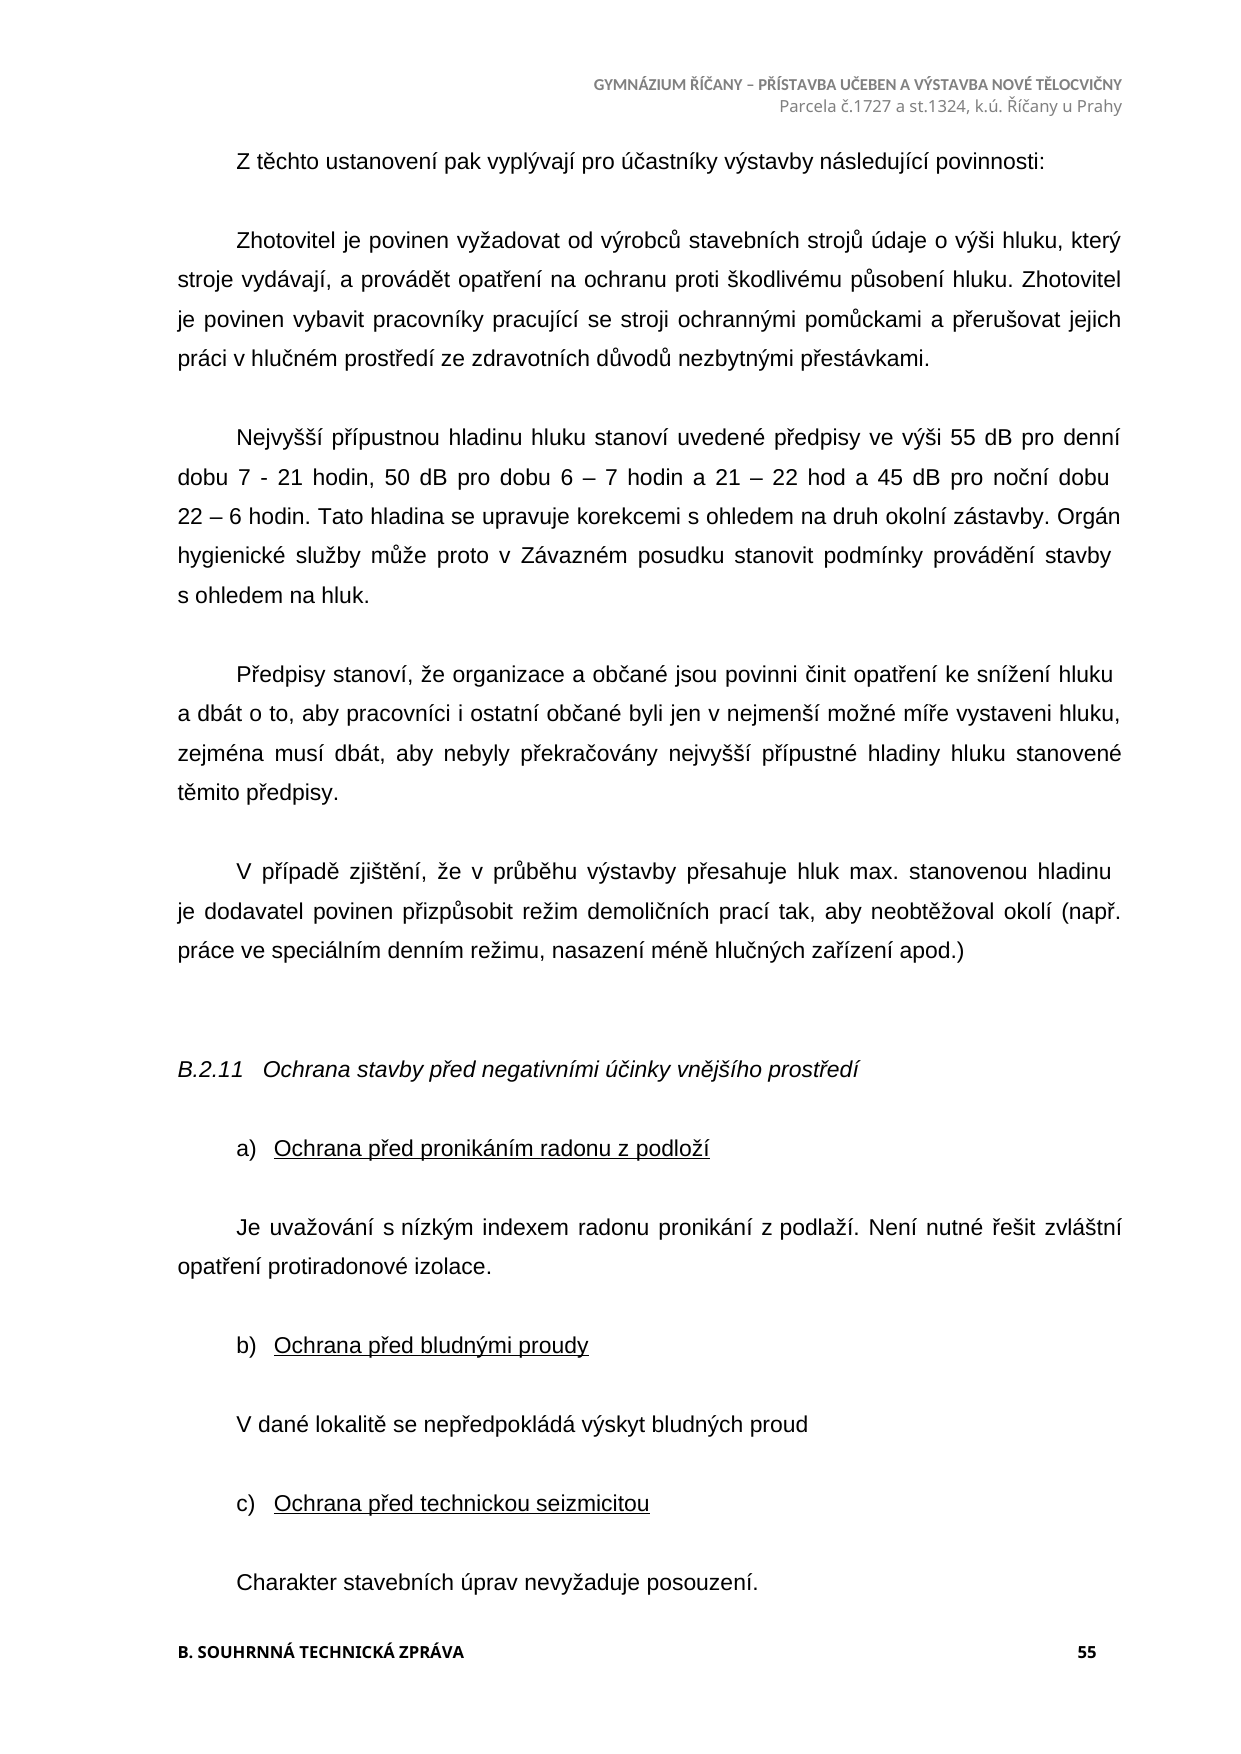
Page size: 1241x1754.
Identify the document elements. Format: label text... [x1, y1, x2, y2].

text Z těchto ustanovení pak vyplývají pro účastníky výstavby následující povinnosti: [177, 148, 1122, 174]
text B.2.11 Ochrana stavby před negativními účinky vnějšího prostředí [177, 1056, 1122, 1082]
list Ochrana před pronikáním radonu z podloží [236, 1135, 1122, 1161]
text Nejvyšší přípustnou hladinu hluku stanoví uvedené předpisy ve výši 55 dB pro denní dobu 7 - 21 hodin, 50 dB pro dobu 6 – 7 hodin a 21 – 22 hod a 45 dB pro noční dobu 22 – 6 hodin. Tato hladina se upravuje korekcemi s ohledem na druh okolní zástavby. Orgán hygienické služby může proto v Závazném posudku stanovit podmínky provádění stavby s ohledem na hluk. [177, 424, 1122, 608]
list Ochrana před bludnými proudy [236, 1332, 1122, 1358]
text Charakter stavebních úprav nevyžaduje posouzení. [177, 1569, 1122, 1595]
text V případě zjištění, že v průběhu výstavby přesahuje hluk max. stanovenou hladinu je dodavatel povinen přizpůsobit režim demoličních prací tak, aby neobtěžoval okolí (např. práce ve speciálním denním režimu, nasazení méně hlučných zařízení apod.) [177, 858, 1122, 964]
text Je uvažování s nízkým indexem radonu pronikání z podlaží. Není nutné řešit zvláštní opatření protiradonové izolace. [177, 1214, 1122, 1279]
text Předpisy stanoví, že organizace a občané jsou povinni činit opatření ke snížení hluku a dbát o to, aby pracovníci i ostatní občané byli jen v nejmenší možné míře vystaveni hluku, zejména musí dbát, aby nebyly překračovány nejvyšší přípustné hladiny hluku stanovené těmito předpisy. [177, 661, 1122, 806]
text V dané lokalitě se nepředpokládá výskyt bludných proud [177, 1411, 1122, 1437]
list Ochrana před technickou seizmicitou [236, 1490, 1122, 1516]
text Zhotovitel je povinen vyžadovat od výrobců stavebních strojů údaje o výši hluku, který stroje vydávají, a provádět opatření na ochranu proti škodlivému působení hluku. Zhotovitel je povinen vybavit pracovníky pracující se stroji ochrannými pomůckami a přerušovat jejich práci v hlučném prostředí ze zdravotních důvodů nezbytnými přestávkami. [177, 227, 1122, 371]
